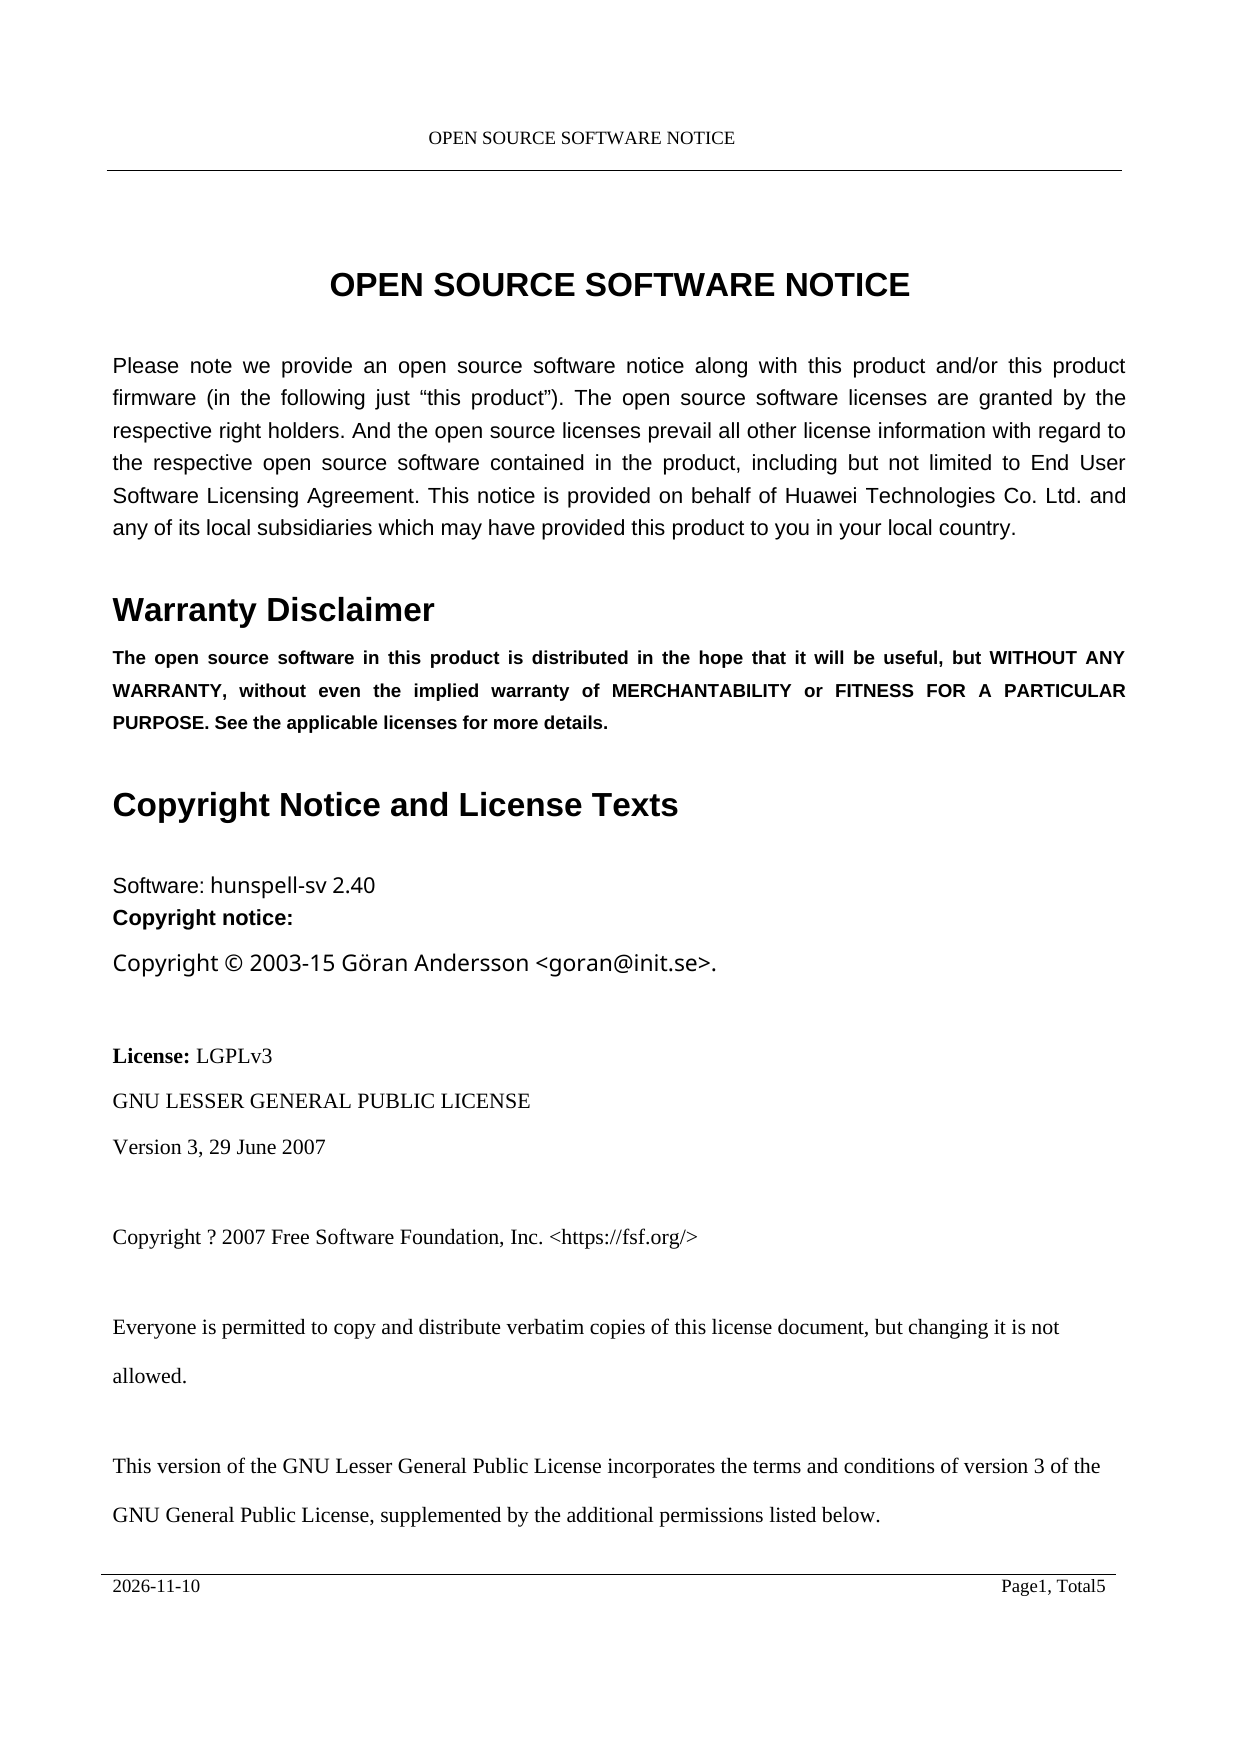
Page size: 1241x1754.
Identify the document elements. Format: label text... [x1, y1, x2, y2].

text Copyright © 2003-15 Göran Andersson <goran@init.se>. [112, 947, 1128, 979]
text The open source software in this product is distributed in the hope that it will be useful, but WITHOUT ANY WARRANTY, without even the implied warranty of MERCHANTABILITY or FITNESS FOR A PARTICULAR PURPOSE. See the applicable licenses for more details. [112, 641, 1128, 739]
text Please note we provide an open source software notice along with this product and/or this product firmware (in the following just “this product”). The open source software licenses are granted by the respective right holders. And the open source licenses prevail all other license information with regard to the respective open source software contained in the product, including but not limited to End User Software Licensing Agreement. This notice is provided on behalf of Huawei Technologies Co. Ltd. and any of its local subsidiaries which may have provided this product to you in your local country. [112, 349, 1128, 544]
text Copyright Notice and License Texts [112, 771, 1128, 836]
text Everyone is permitted to copy and distribute verbatim copies of this license document, but changing it is not allowed. [112, 1310, 1128, 1392]
text Warranty Disclaimer [112, 576, 1128, 641]
text OPEN SOURCE SOFTWARE NOTICE [112, 251, 1128, 316]
text License: LGPLv3 [112, 1040, 1128, 1072]
text Version 3, 29 June 2007 [112, 1130, 1128, 1162]
text Software: hunspell-sv 2.40 [112, 869, 1128, 901]
text Copyright ? 2007 Free Software Foundation, Inc. <https://fsf.org/> [112, 1220, 1128, 1253]
text GNU LESSER GENERAL PUBLIC LICENSE [112, 1085, 1128, 1117]
text Copyright notice: [112, 901, 1128, 934]
text This version of the GNU Lesser General Public License incorporates the terms and conditions of version 3 of the GNU General Public License, supplemented by the additional permissions listed below. [112, 1449, 1128, 1531]
